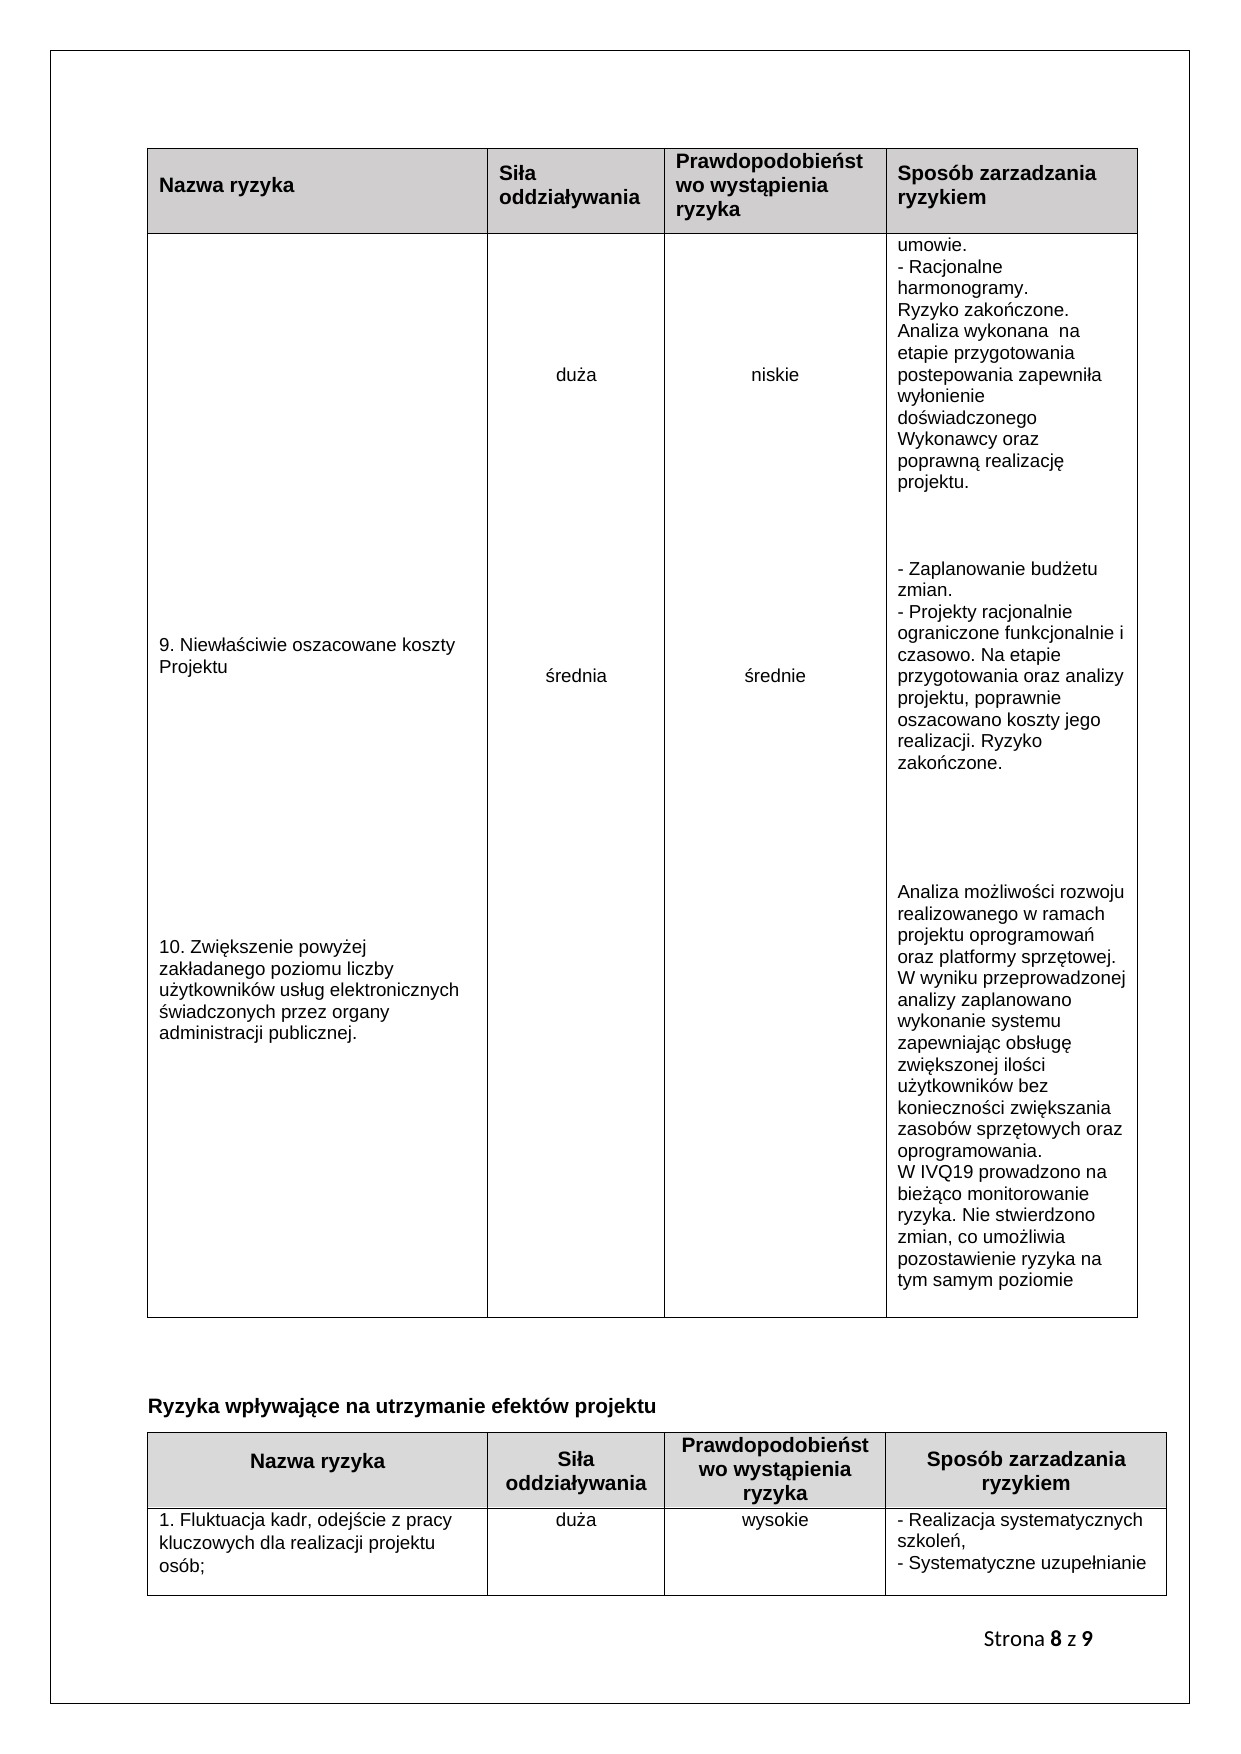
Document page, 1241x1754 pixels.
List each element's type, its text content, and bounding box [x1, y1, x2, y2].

table_header Nazwa ryzyka [148, 149, 487, 233]
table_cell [148, 234, 487, 1317]
table_header Siła oddziaływania [488, 149, 664, 233]
text Ryzyka wpływające na utrzymanie efektów projektu [148, 1394, 1093, 1418]
table_header Sposób zarzadzania ryzykiem [886, 1433, 1166, 1507]
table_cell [886, 1509, 1166, 1595]
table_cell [488, 234, 664, 1317]
table_header Nazwa ryzyka [148, 1433, 487, 1507]
table_cell wysokie [665, 1509, 885, 1595]
table_header Prawdopodobieństwo wystąpienia ryzyka [665, 149, 886, 233]
table_header Sposób zarzadzania ryzykiem [887, 149, 1137, 233]
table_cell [148, 1509, 487, 1595]
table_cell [665, 234, 886, 1317]
table_header Siła oddziaływania [488, 1433, 664, 1507]
table_cell duża [488, 1509, 664, 1595]
table_header Prawdopodobieństwo wystąpienia ryzyka [665, 1433, 885, 1507]
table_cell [887, 234, 1137, 1317]
